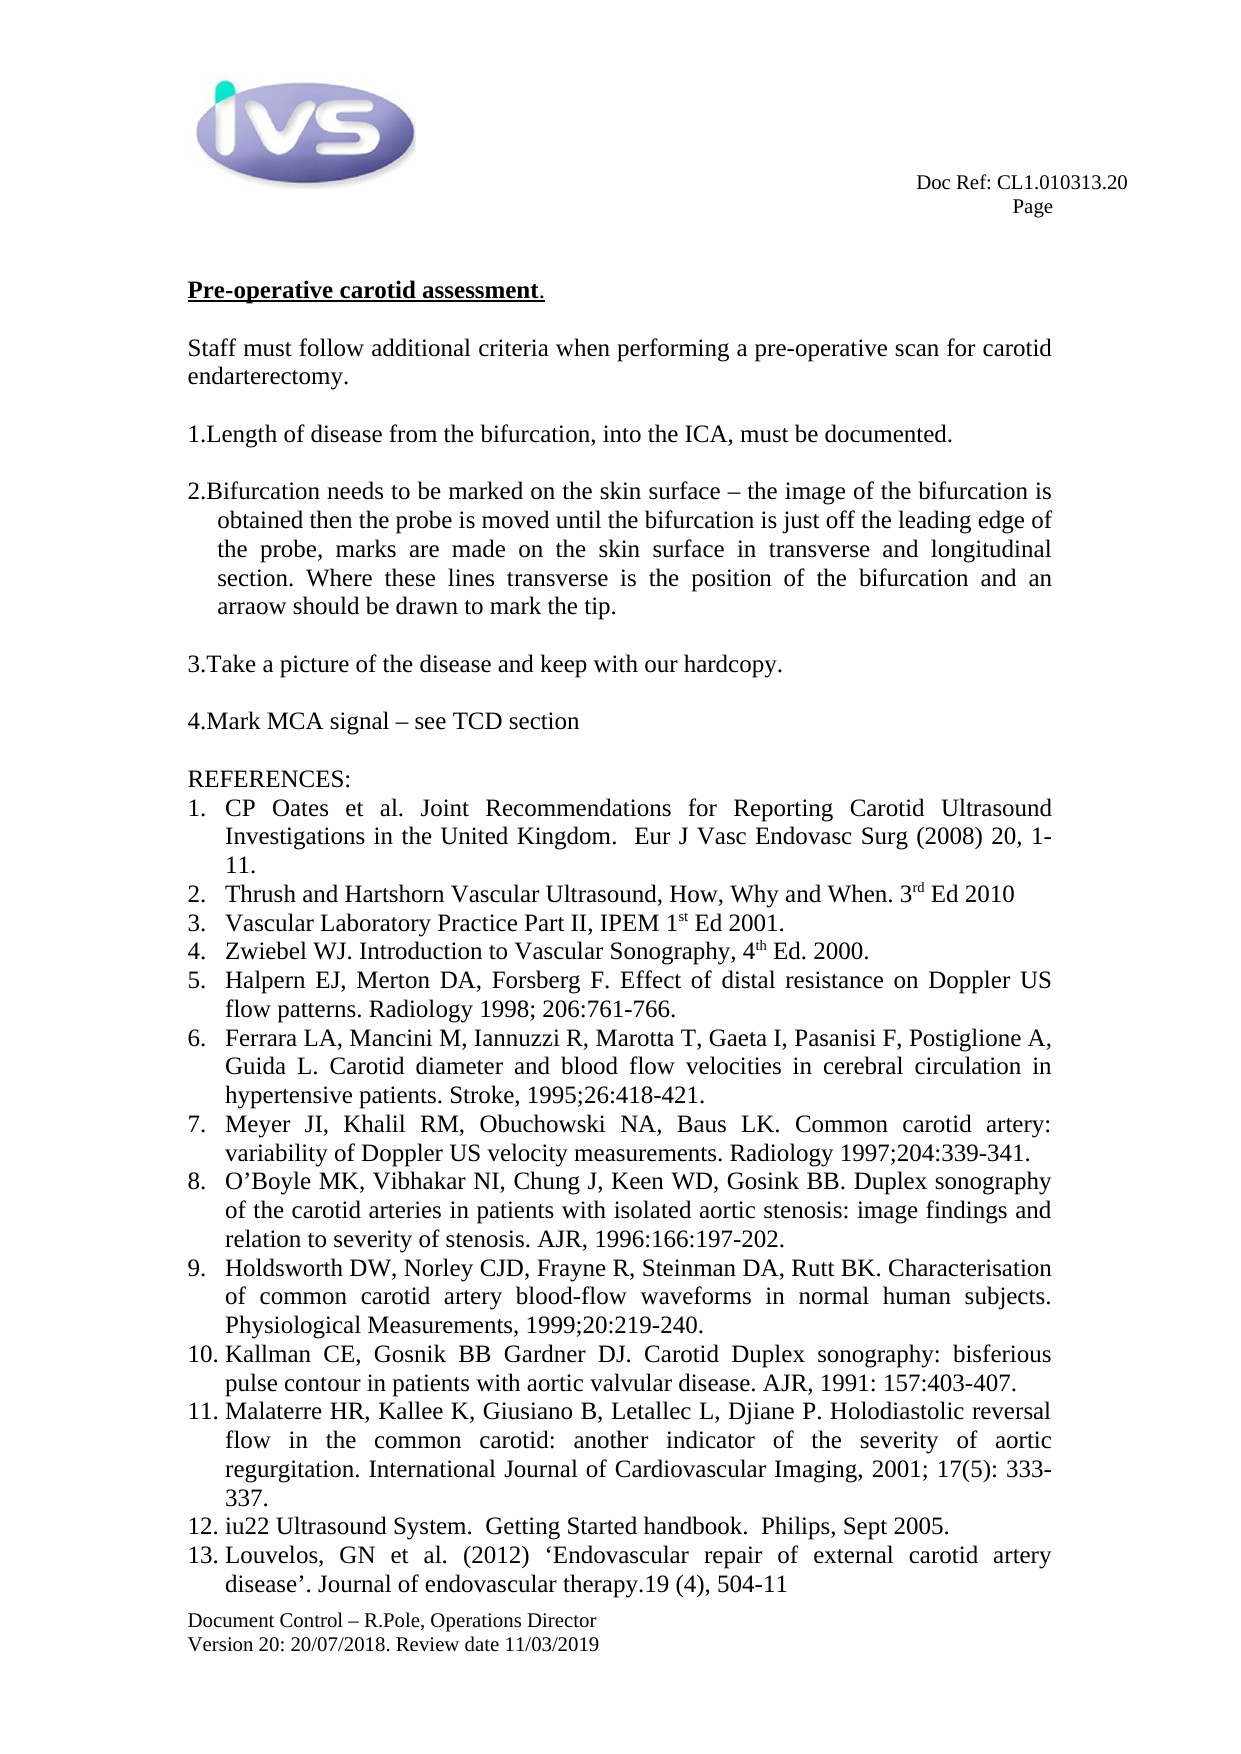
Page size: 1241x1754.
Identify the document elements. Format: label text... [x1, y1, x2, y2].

list Take a picture of the disease and keep with our hardcopy. [187, 649, 1053, 678]
list O’Boyle MK, Vibhakar NI, Chung J, Keen WD, Gosink BB. Duplex sonography of the carotid arteries in patients with isolated aortic stenosis: image findings and relation to severity of stenosis. AJR, 1996:166:197-202. [187, 1166, 1053, 1253]
list Meyer JI, Khalil RM, Obuchowski NA, Baus LK. Common carotid artery: variability of Doppler US velocity measurements. Radiology 1997;204:339-341. [187, 1109, 1053, 1166]
list Thrush and Hartshorn Vascular Ultrasound, How, Why and When. 3rd Ed 2010 [187, 879, 1053, 908]
list Mark MCA signal – see TCD section [187, 706, 1053, 735]
list iu22 Ultrasound System. Getting Started handbook. Philips, Sept 2005. [187, 1511, 1053, 1540]
list Vascular Laboratory Practice Part II, IPEM 1st Ed 2001. [187, 908, 1053, 936]
list Bifurcation needs to be marked on the skin surface – the image of the bifurcation is obtained then the probe is moved until the bifurcation is just off the leading edge of the probe, marks are made on the skin surface in transverse and longitudinal section. Where these lines transverse is the position of the bifurcation and an arraow should be drawn to mark the tip. [187, 476, 1053, 620]
list Length of disease from the bifurcation, into the ICA, must be documented. [187, 419, 1053, 448]
list Malaterre HR, Kallee K, Giusiano B, Letallec L, Djiane P. Holodiastolic reversal flow in the common carotid: another indicator of the severity of aortic regurgitation. International Journal of Cardiovascular Imaging, 2001; 17(5): 333-337. [187, 1396, 1053, 1511]
text REFERENCES: [187, 764, 1053, 793]
text Staff must follow additional criteria when performing a pre-operative scan for carotid endarterectomy. [187, 333, 1053, 390]
list CP Oates et al. Joint Recommendations for Reporting Carotid Ultrasound Investigations in the United Kingdom. Eur J Vasc Endovasc Surg (2008) 20, 1-11. [187, 793, 1053, 879]
list Holdsworth DW, Norley CJD, Frayne R, Steinman DA, Rutt BK. Characterisation of common carotid artery blood-flow waveforms in normal human subjects. Physiological Measurements, 1999;20:219-240. [187, 1253, 1053, 1339]
picture [187, 75, 416, 189]
list Louvelos, GN et al. (2012) ‘Endovascular repair of external carotid artery disease’. Journal of endovascular therapy.19 (4), 504-11 [187, 1540, 1053, 1598]
list Kallman CE, Gosnik BB Gardner DJ. Carotid Duplex sonography: bisferious pulse contour in patients with aortic valvular disease. AJR, 1991: 157:403-407. [187, 1339, 1053, 1396]
text Pre-operative carotid assessment. [187, 275, 1053, 304]
list Halpern EJ, Merton DA, Forsberg F. Effect of distal resistance on Doppler US flow patterns. Radiology 1998; 206:761-766. [187, 965, 1053, 1023]
list Ferrara LA, Mancini M, Iannuzzi R, Marotta T, Gaeta I, Pasanisi F, Postiglione A, Guida L. Carotid diameter and blood flow velocities in cerebral circulation in hypertensive patients. Stroke, 1995;26:418-421. [187, 1023, 1053, 1109]
list Zwiebel WJ. Introduction to Vascular Sonography, 4th Ed. 2000. [187, 936, 1053, 965]
